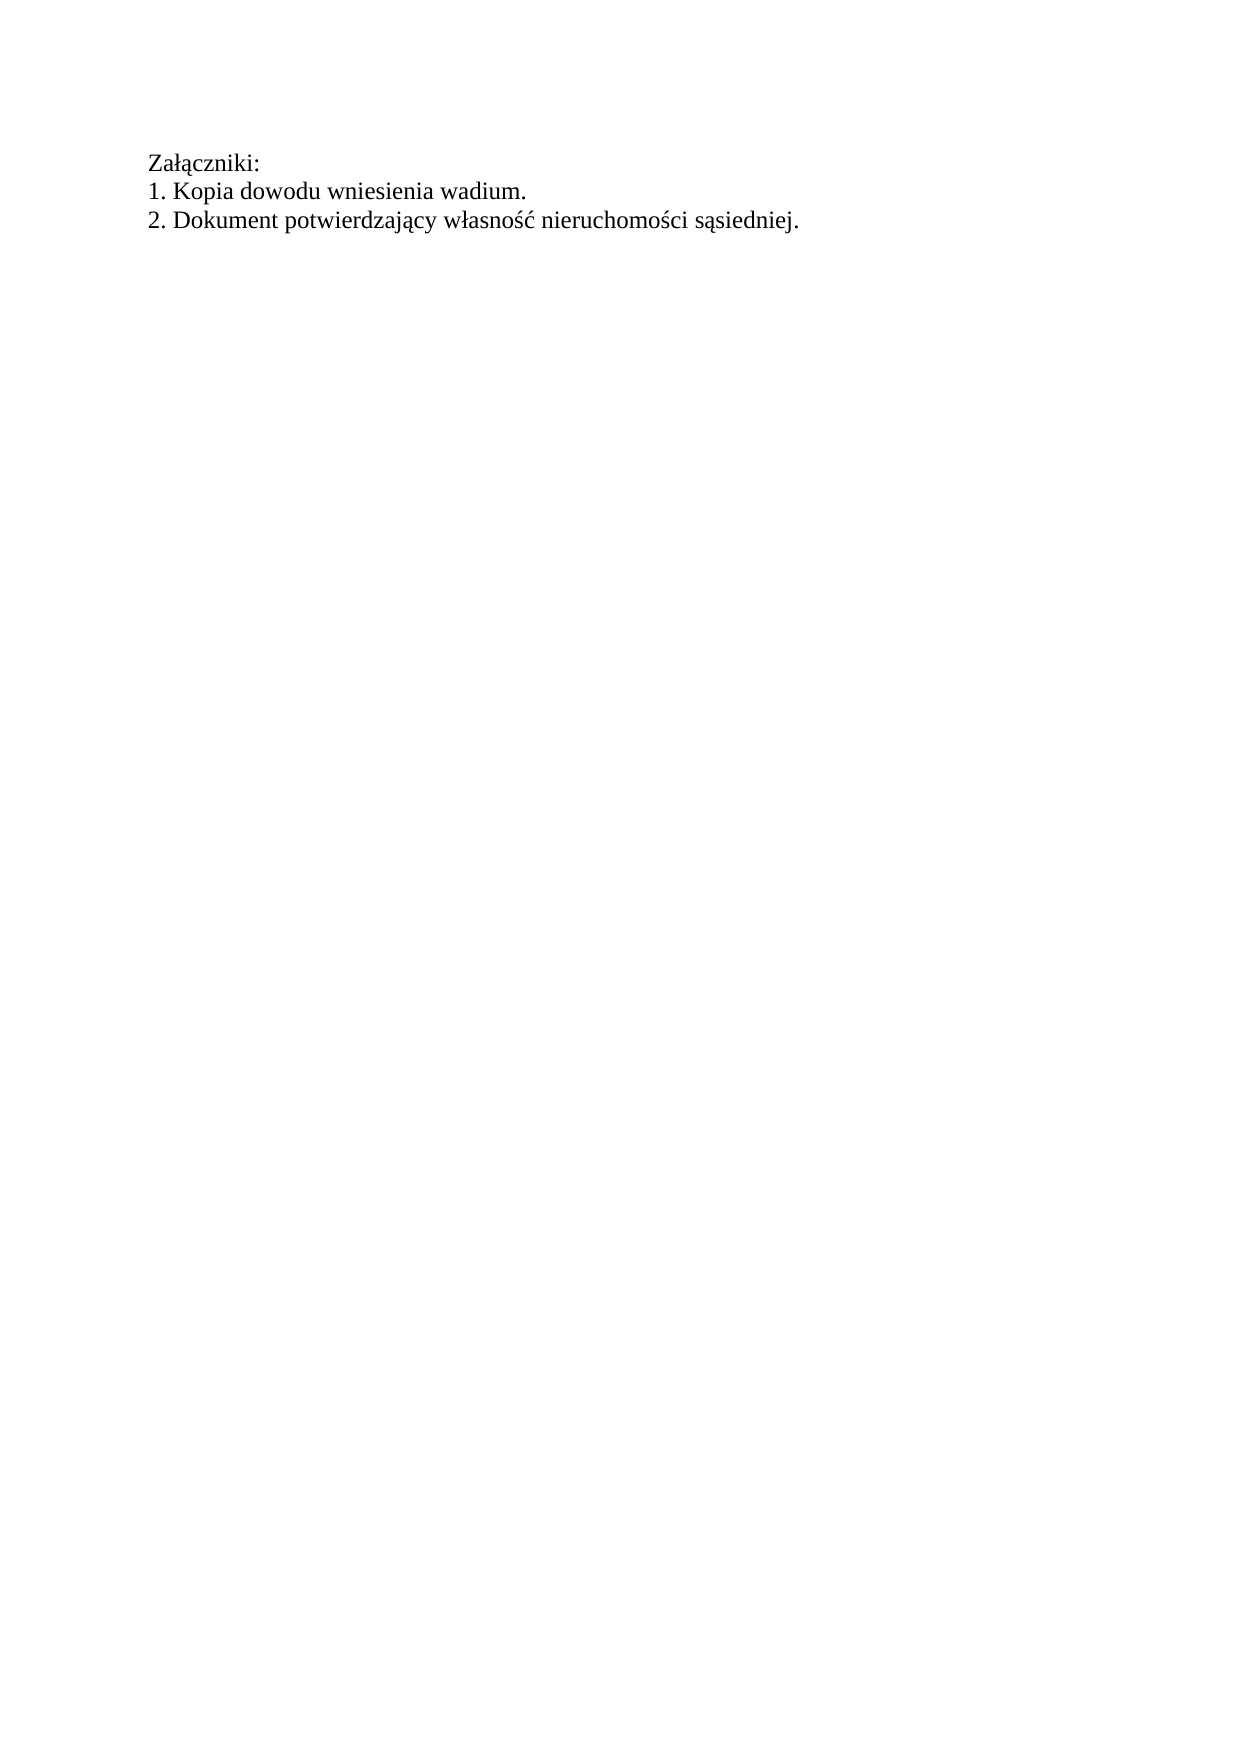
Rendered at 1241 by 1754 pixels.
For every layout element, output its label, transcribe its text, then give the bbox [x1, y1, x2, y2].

text 1. Kopia dowodu wniesienia wadium. [148, 176, 1093, 205]
text 2. Dokument potwierdzający własność nieruchomości sąsiedniej. [148, 205, 1093, 234]
text Załączniki: [148, 148, 1093, 176]
